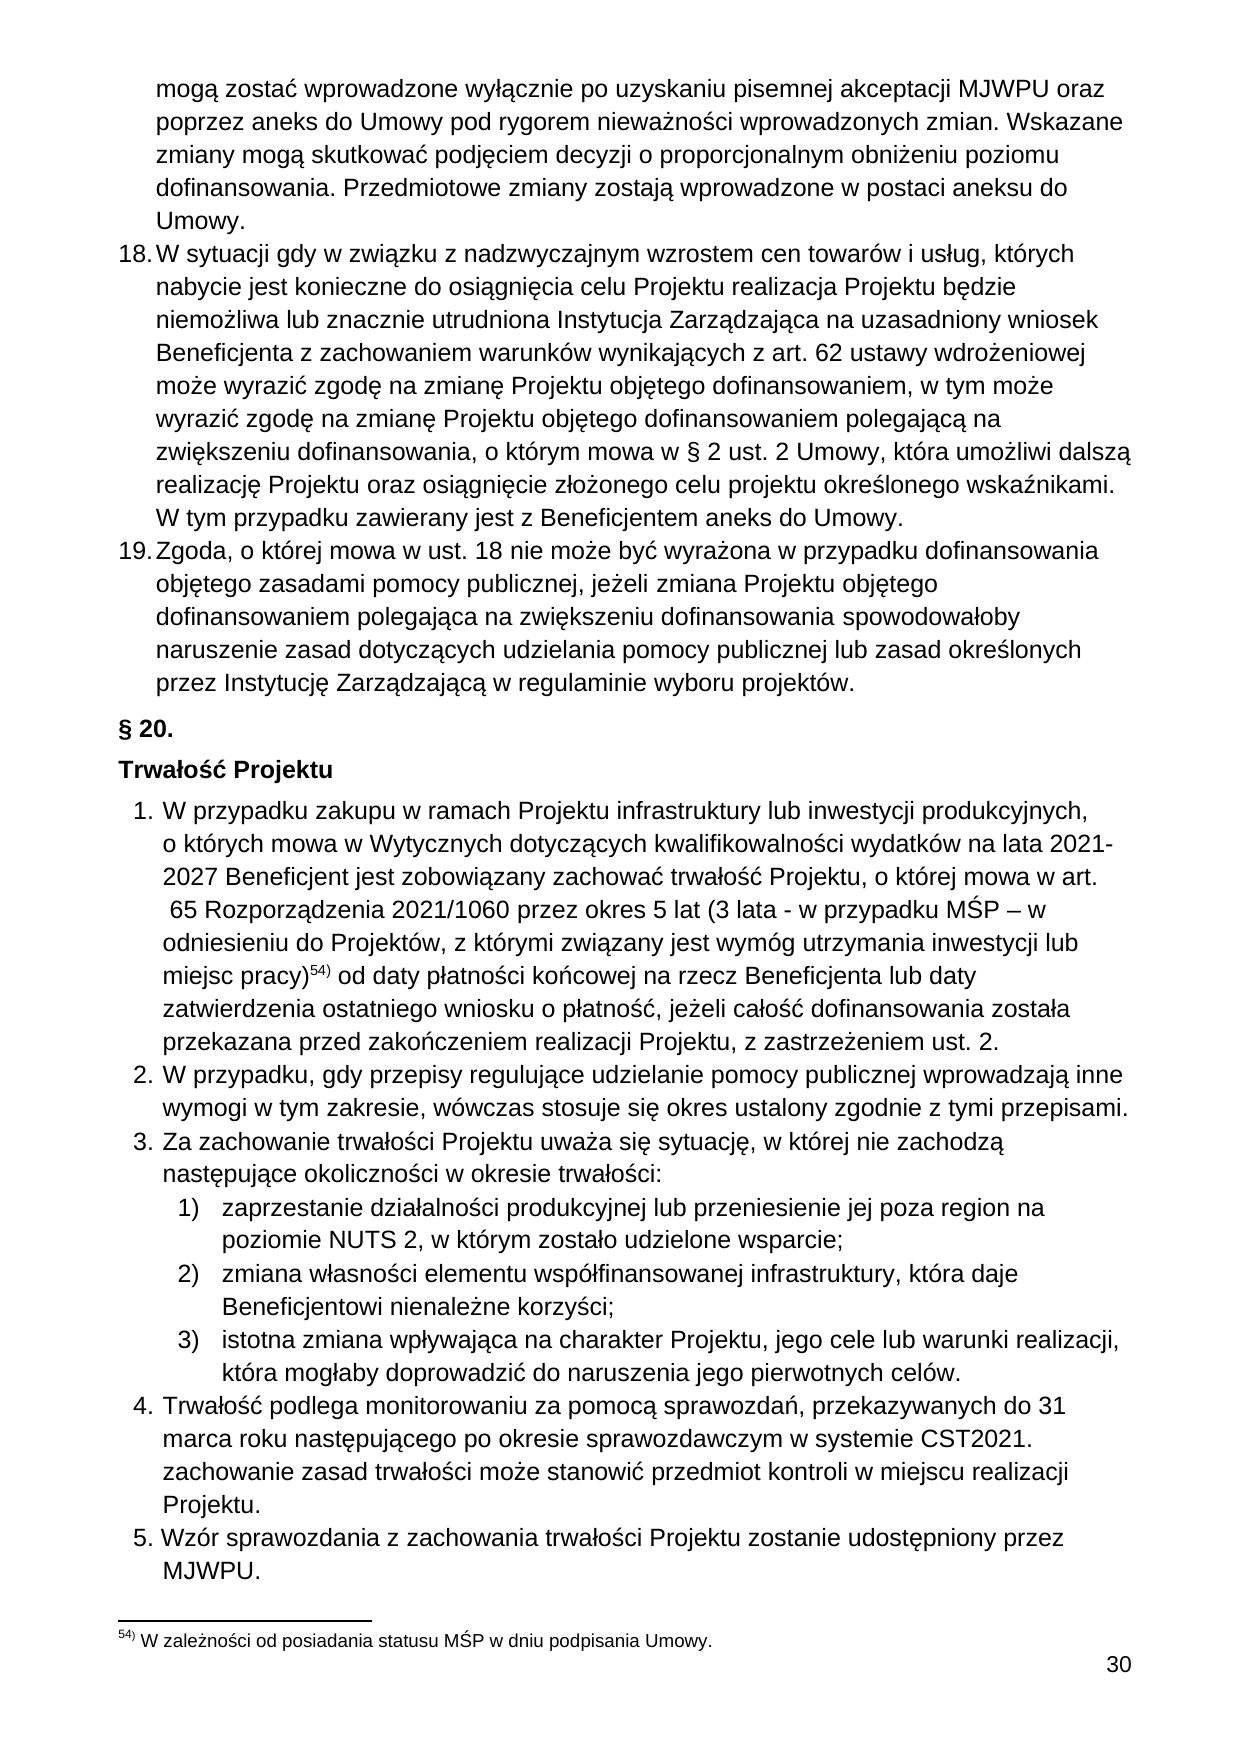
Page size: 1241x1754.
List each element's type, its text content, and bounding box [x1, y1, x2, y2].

list istotna zmiana wpływająca na charakter Projektu, jego cele lub warunki realizacji, która mogłaby doprowadzić do naruszenia jego pierwotnych celów. [177, 1324, 1132, 1386]
list Zgoda, o której mowa w ust. 18 nie może być wyrażona w przypadku dofinansowania objętego zasadami pomocy publicznej, jeżeli zmiana Projektu objętego dofinansowaniem polegająca na zwiększeniu dofinansowania spowodowałoby naruszenie zasad dotyczących udzielania pomocy publicznej lub zasad określonych przez Instytucję Zarządzającą w regulaminie wyboru projektów. [118, 536, 1132, 697]
list zaprzestanie działalności produkcyjnej lub przeniesienie jej poza region na poziomie NUTS 2, w którym zostało udzielone wsparcie; [177, 1192, 1132, 1254]
list 5. Wzór sprawozdania z zachowania trwałości Projektu zostanie udostępniony przez MJWPU. [133, 1523, 1132, 1584]
subtitle § 20. [118, 714, 1132, 742]
list W przypadku, gdy przepisy regulujące udzielanie pomocy publicznej wprowadzają inne wymogi w tym zakresie, wówczas stosuje się okres ustalony zgodnie z tymi przepisami. [133, 1060, 1132, 1122]
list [118, 74, 1132, 235]
list W przypadku zakupu w ramach Projektu infrastruktury lub inwestycji produkcyjnych, o których mowa w Wytycznych dotyczących kwalifikowalności wydatków na lata 2021-2027 Beneficjent jest zobowiązany zachować trwałość Projektu, o której mowa w art. 65 Rozporządzenia 2021/1060 przez okres 5 lat (3 lata - w przypadku MŚP – w odniesieniu do Projektów, z którymi związany jest wymóg utrzymania inwestycji lub miejsc pracy)) od daty płatności końcowej na rzecz Beneficjenta lub daty zatwierdzenia ostatniego wniosku o płatność, jeżeli całość dofinansowania została przekazana przed zakończeniem realizacji Projektu, z zastrzeżeniem ust. 2. [133, 796, 1132, 1056]
list zmiana własności elementu współfinansowanej infrastruktury, która daje Beneficjentowi nienależne korzyści; [177, 1258, 1132, 1320]
list Trwałość podlega monitorowaniu za pomocą sprawozdań, przekazywanych do 31 marca roku następującego po okresie sprawozdawczym w systemie CST2021. zachowanie zasad trwałości może stanowić przedmiot kontroli w miejscu realizacji Projektu. [133, 1391, 1132, 1518]
list W sytuacji gdy w związku z nadzwyczajnym wzrostem cen towarów i usług, których nabycie jest konieczne do osiągnięcia celu Projektu realizacja Projektu będzie niemożliwa lub znacznie utrudniona Instytucja Zarządzająca na uzasadniony wniosek Beneficjenta z zachowaniem warunków wynikających z art. 62 ustawy wdrożeniowej może wyrazić zgodę na zmianę Projektu objętego dofinansowaniem, w tym może wyrazić zgodę na zmianę Projektu objętego dofinansowaniem polegającą na zwiększeniu dofinansowania, o którym mowa w § 2 ust. 2 Umowy, która umożliwi dalszą realizację Projektu oraz osiągnięcie złożonego celu projektu określonego wskaźnikami. W tym przypadku zawierany jest z Beneficjentem aneks do Umowy. [118, 239, 1132, 532]
list Za zachowanie trwałości Projektu uważa się sytuację, w której nie zachodzą następujące okoliczności w okresie trwałości: [133, 1126, 1132, 1188]
subtitle Trwałość Projektu [118, 755, 1132, 784]
